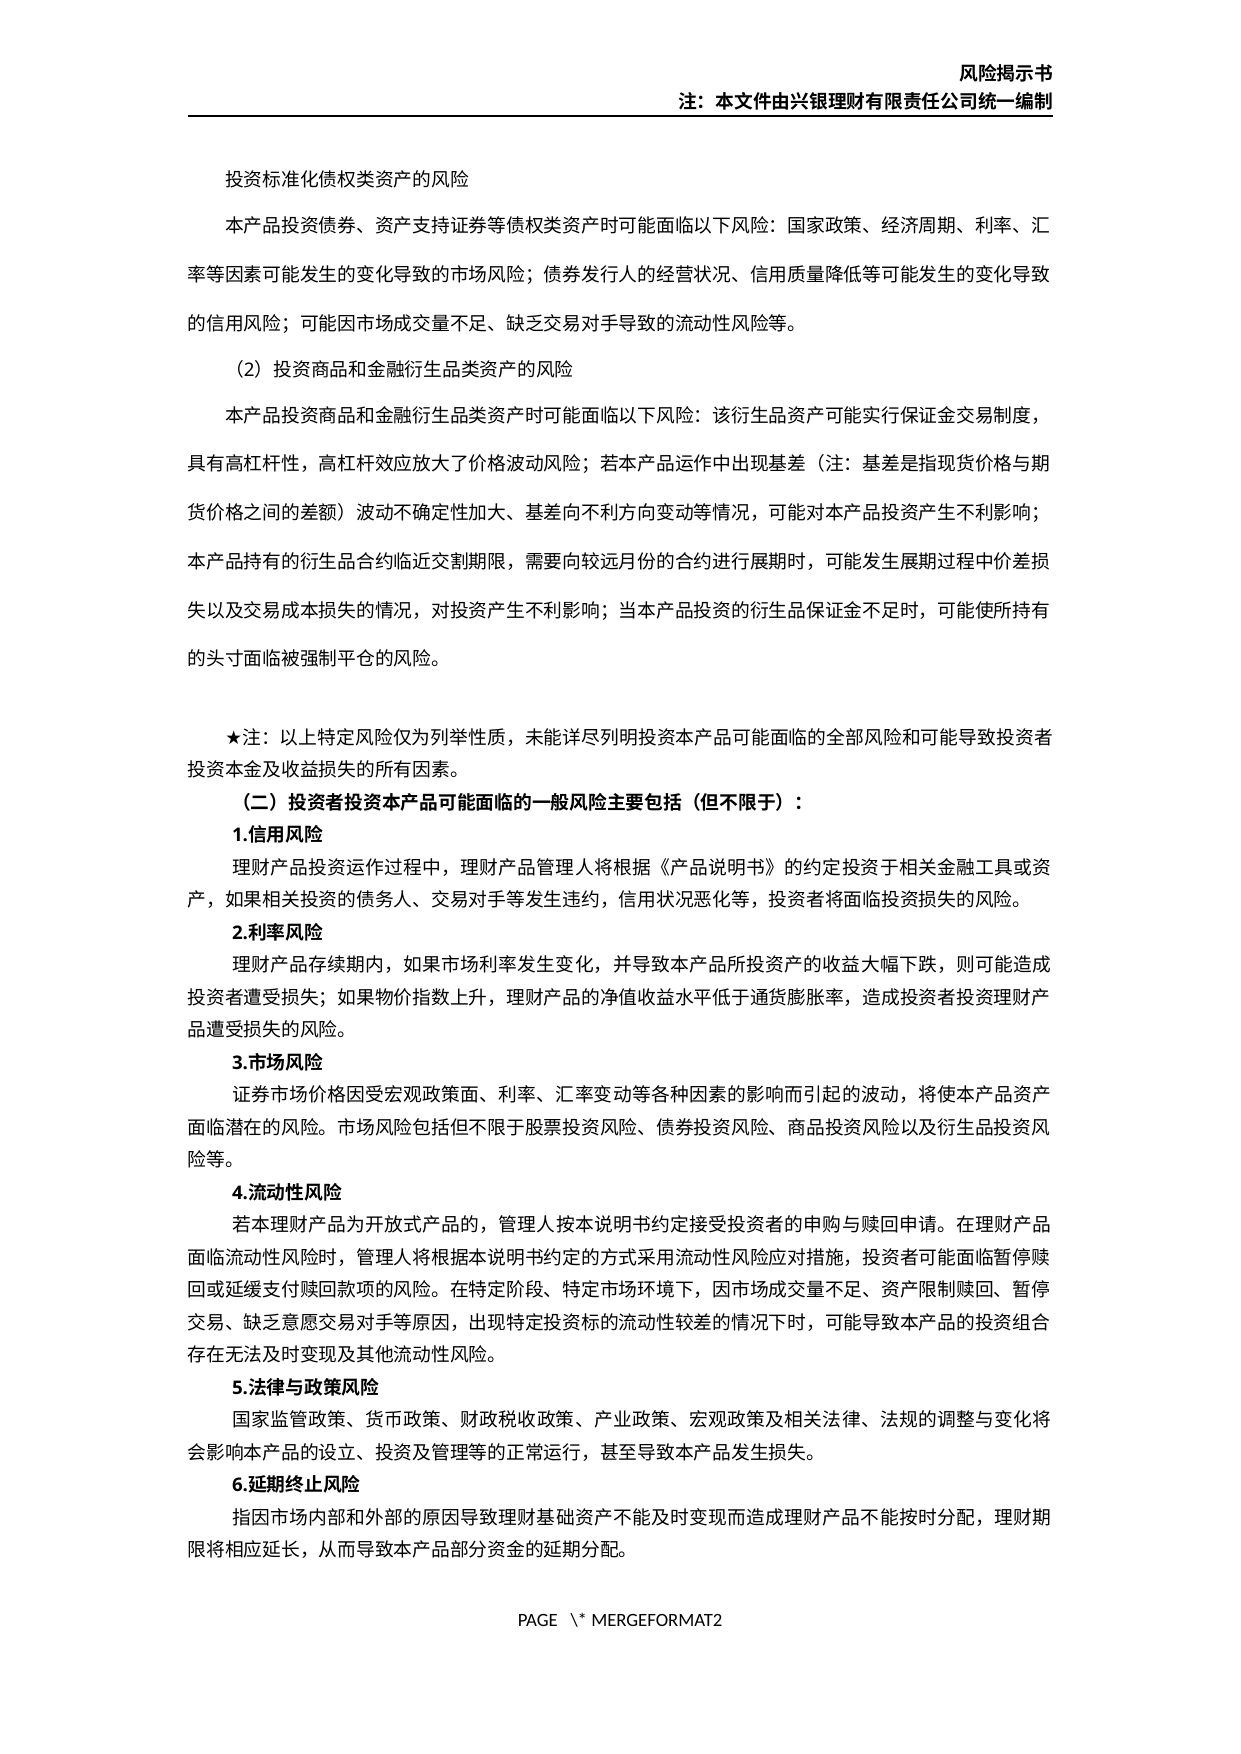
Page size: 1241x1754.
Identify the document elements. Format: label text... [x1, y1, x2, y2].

list （二）投资者投资本产品可能面临的一般风险主要包括（但不限于）： [187, 785, 1053, 817]
list 1.信用风险 [187, 817, 1053, 850]
list ★注：以上特定风险仅为列举性质，未能详尽列明投资本产品可能面临的全部风险和可能导致投资者投资本金及收益损失的所有因素。 [187, 720, 1053, 785]
list 若本理财产品为开放式产品的，管理人按本说明书约定接受投资者的申购与赎回申请。在理财产品面临流动性风险时，管理人将根据本说明书约定的方式采用流动性风险应对措施，投资者可能面临暂停赎回或延缓支付赎回款项的风险。在特定阶段、特定市场环境下，因市场成交量不足、资产限制赎回、暂停交易、缺乏意愿交易对手等原因，出现特定投资标的流动性较差的情况下时，可能导致本产品的投资组合存在无法及时变现及其他流动性风险。 [187, 1207, 1053, 1370]
text 投资标准化债权类资产的风险 [187, 162, 1053, 194]
list 5.法律与政策风险 [187, 1370, 1053, 1402]
list 3.市场风险 [187, 1045, 1053, 1077]
list 6.延期终止风险 [187, 1467, 1053, 1500]
list 2.利率风险 [187, 915, 1053, 947]
text 本产品投资商品和金融衍生品类资产时可能面临以下风险：该衍生品资产可能实行保证金交易制度，具有高杠杆性，高杠杆效应放大了价格波动风险；若本产品运作中出现基差（注：基差是指现货价格与期货价格之间的差额）波动不确定性加大、基差向不利方向变动等情况，可能对本产品投资产生不利影响；本产品持有的衍生品合约临近交割期限，需要向较远月份的合约进行展期时，可能发生展期过程中价差损失以及交易成本损失的情况，对投资产生不利影响；当本产品投资的衍生品保证金不足时，可能使所持有的头寸面临被强制平仓的风险。 [187, 398, 1053, 674]
text （2）投资商品和金融衍生品类资产的风险 [187, 352, 1053, 384]
list 理财产品投资运作过程中，理财产品管理人将根据《产品说明书》的约定投资于相关金融工具或资产，如果相关投资的债务人、交易对手等发生违约，信用状况恶化等，投资者将面临投资损失的风险。 [187, 850, 1053, 915]
list 理财产品存续期内，如果市场利率发生变化，并导致本产品所投资产的收益大幅下跌，则可能造成投资者遭受损失；如果物价指数上升，理财产品的净值收益水平低于通货膨胀率，造成投资者投资理财产品遭受损失的风险。 [187, 947, 1053, 1045]
text 本产品投资债券、资产支持证券等债权类资产时可能面临以下风险：国家政策、经济周期、利率、汇率等因素可能发生的变化导致的市场风险；债券发行人的经营状况、信用质量降低等可能发生的变化导致的信用风险；可能因市场成交量不足、缺乏交易对手导致的流动性风险等。 [187, 208, 1053, 338]
list 国家监管政策、货币政策、财政税收政策、产业政策、宏观政策及相关法律、法规的调整与变化将会影响本产品的设立、投资及管理等的正常运行，甚至导致本产品发生损失。 [187, 1402, 1053, 1467]
list 证券市场价格因受宏观政策面、利率、汇率变动等各种因素的影响而引起的波动，将使本产品资产面临潜在的风险。市场风险包括但不限于股票投资风险、债券投资风险、商品投资风险以及衍生品投资风险等。 [187, 1077, 1053, 1175]
list 指因市场内部和外部的原因导致理财基础资产不能及时变现而造成理财产品不能按时分配，理财期限将相应延长，从而导致本产品部分资金的延期分配。 [187, 1500, 1053, 1565]
list 4.流动性风险 [187, 1175, 1053, 1207]
